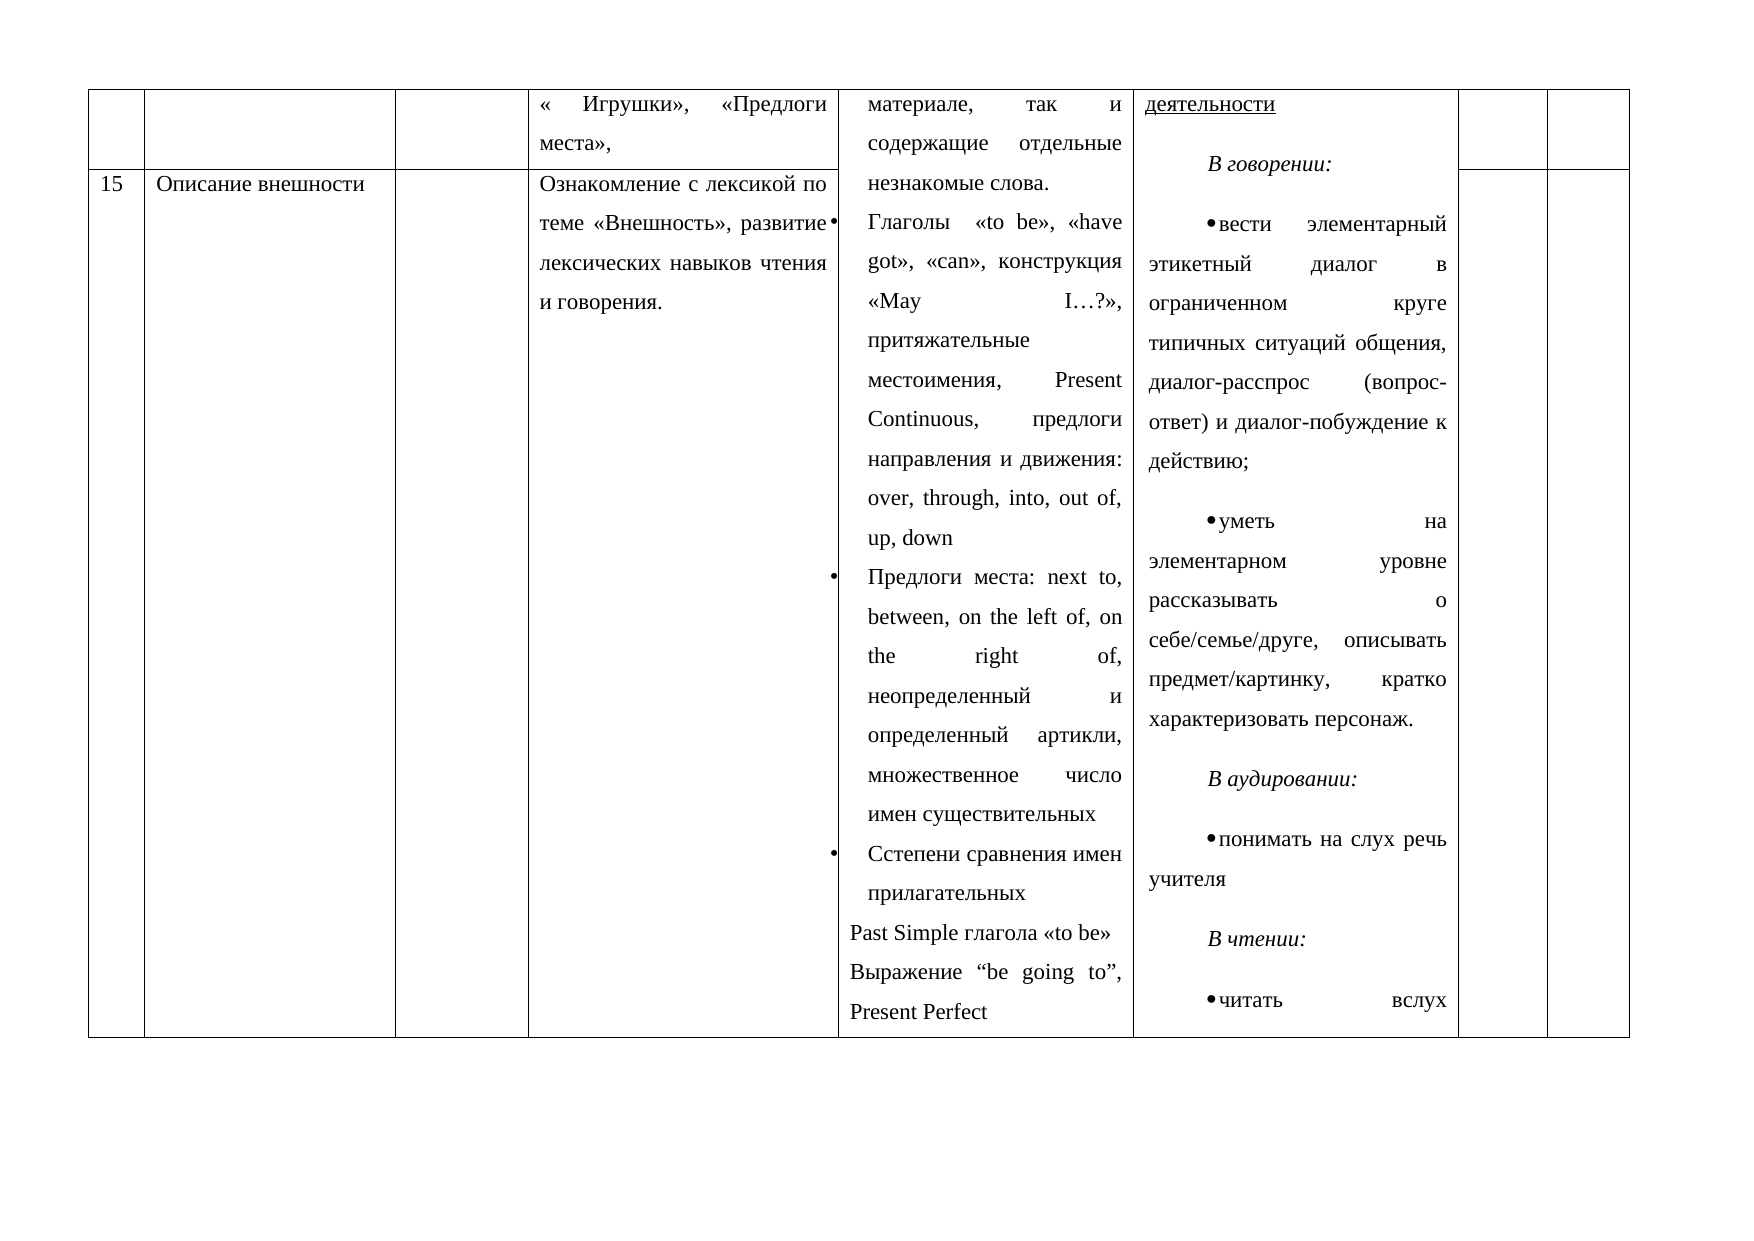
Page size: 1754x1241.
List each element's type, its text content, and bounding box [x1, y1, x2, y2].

table_cell [396, 170, 528, 1037]
table_cell 14 [89, 90, 144, 169]
table_cell 15 [89, 170, 144, 1037]
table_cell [396, 90, 528, 169]
table_cell [1459, 90, 1547, 169]
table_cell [839, 90, 1133, 1037]
table_cell [1548, 90, 1629, 169]
table_cell Описание внешности [145, 170, 395, 1037]
table_cell [1548, 170, 1629, 1037]
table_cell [529, 170, 838, 1037]
table_cell [1459, 170, 1547, 1037]
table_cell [145, 90, 395, 169]
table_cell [529, 90, 838, 169]
